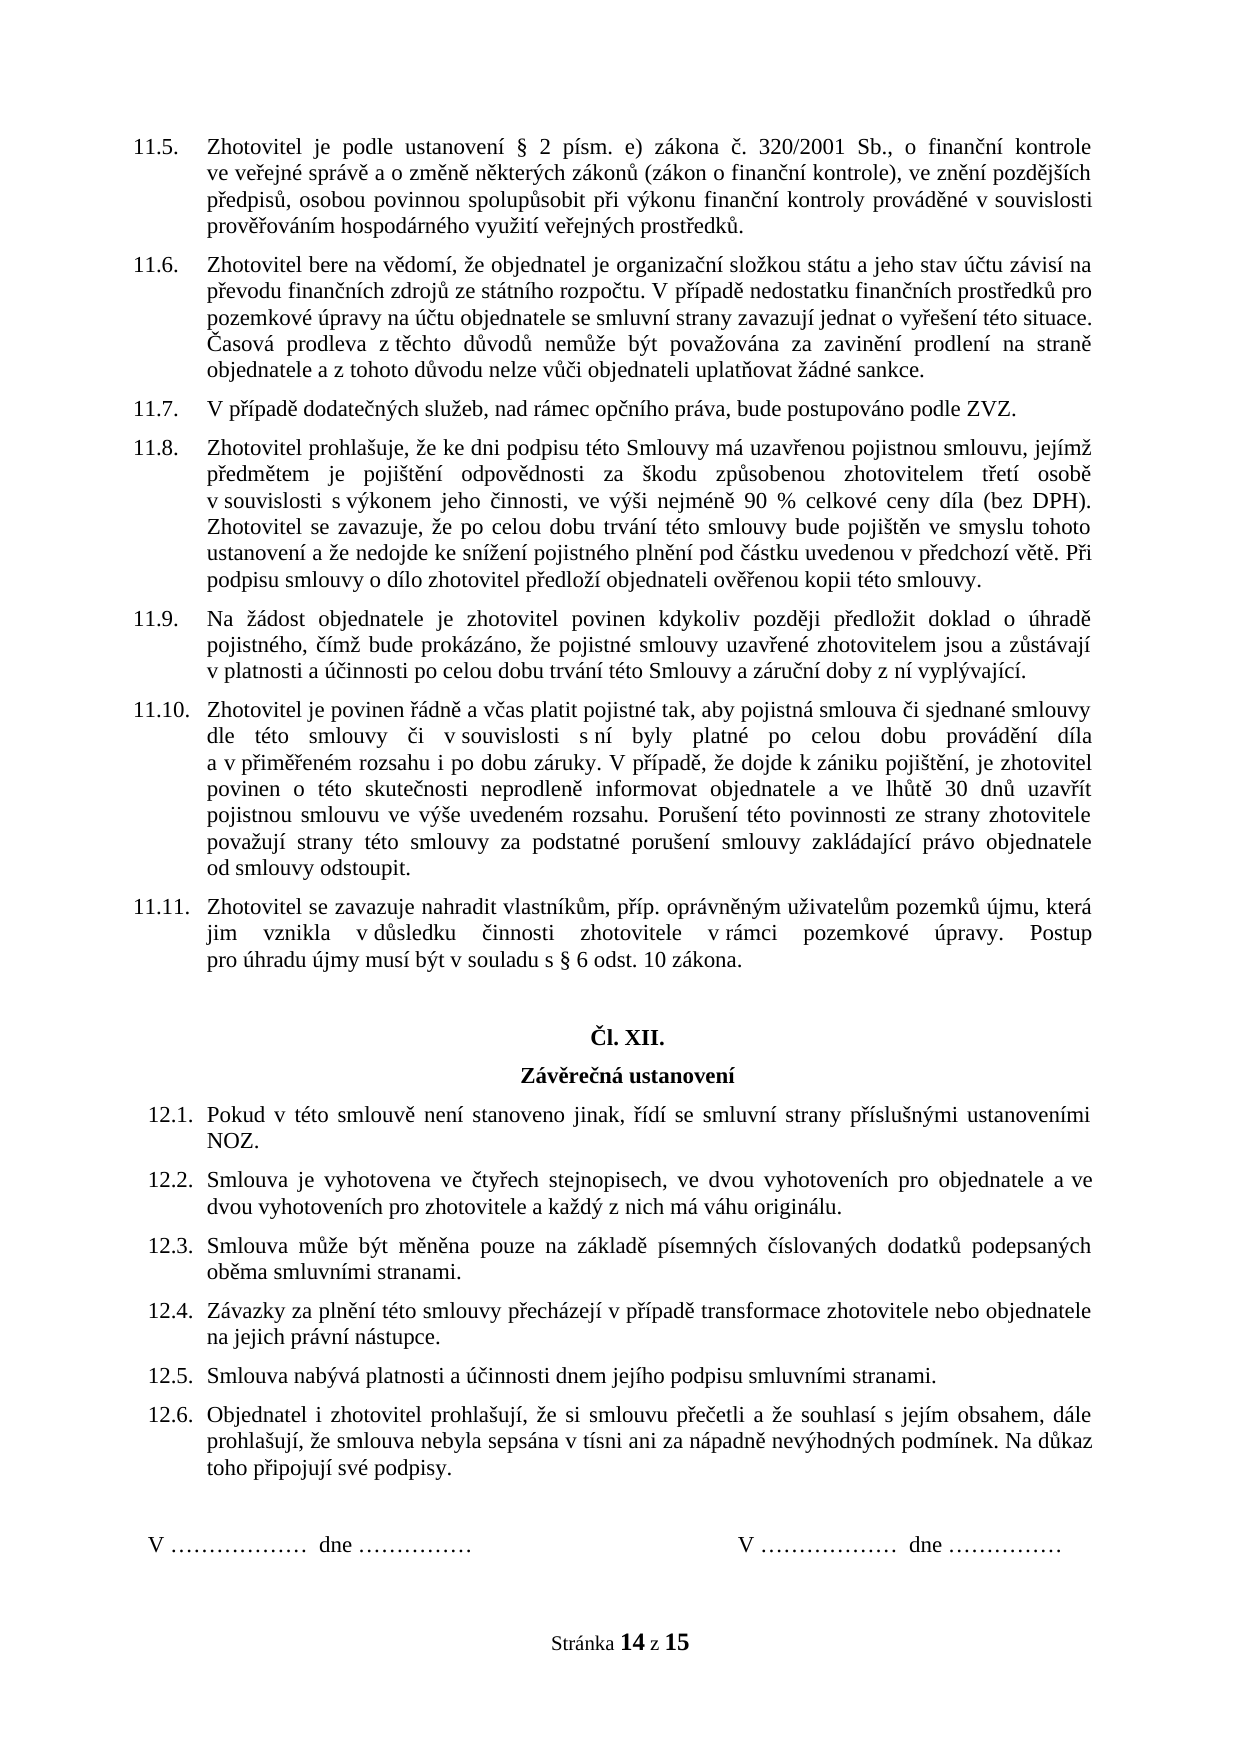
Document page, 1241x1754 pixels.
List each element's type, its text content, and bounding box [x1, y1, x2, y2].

subtitle Čl. XII. [162, 1023, 1093, 1050]
list Smlouva nabývá platnosti a účinnosti dnem jejího podpisu smluvními stranami. [148, 1362, 1093, 1388]
list Zhotovitel prohlašuje, že ke dni podpisu této Smlouvy má uzavřenou pojistnou smlouvu, jejímž předmětem je pojištění odpovědnosti za škodu způsobenou zhotovitelem třetí osobě v souvislosti s výkonem jeho činnosti, ve výši nejméně 90 % celkové ceny díla (bez DPH). Zhotovitel se zavazuje, že po celou dobu trvání této smlouvy bude pojištěn ve smyslu tohoto ustanovení a že nedojde ke snížení pojistného plnění pod částku uvedenou v předchozí větě. Při podpisu smlouvy o dílo zhotovitel předloží objednateli ověřenou kopii této smlouvy. [133, 434, 1093, 592]
list Pokud v této smlouvě není stanoveno jinak, řídí se smluvní strany příslušnými ustanoveními NOZ. [148, 1101, 1093, 1154]
subtitle Závěrečná ustanovení [162, 1062, 1093, 1089]
list Objednatel i zhotovitel prohlašují, že si smlouvu přečetli a že souhlasí s jejím obsahem, dále prohlašují, že smlouva nebyla sepsána v tísni ani za nápadně nevýhodných podmínek. Na důkaz toho připojují své podpisy. [148, 1401, 1093, 1480]
text V ……………… dne …………… V ……………… dne …………… [148, 1531, 1093, 1558]
list Zhotovitel se zavazuje nahradit vlastníkům, příp. oprávněným uživatelům pozemků újmu, která jim vznikla v důsledku činnosti zhotovitele v rámci pozemkové úpravy. Postup pro úhradu újmy musí být v souladu s § 6 odst. 10 zákona. [133, 893, 1093, 972]
list Zhotovitel je povinen řádně a včas platit pojistné tak, aby pojistná smlouva či sjednané smlouvy dle této smlouvy či v souvislosti s ní byly platné po celou dobu provádění díla a v přiměřeném rozsahu i po dobu záruky. V případě, že dojde k zániku pojištění, je zhotovitel povinen o této skutečnosti neprodleně informovat objednatele a ve lhůtě 30 dnů uzavřít pojistnou smlouvu ve výše uvedeném rozsahu. Porušení této povinnosti ze strany zhotovitele považují strany této smlouvy za podstatné porušení smlouvy zakládající právo objednatele od smlouvy odstoupit. [133, 696, 1093, 881]
list Závazky za plnění této smlouvy přecházejí v případě transformace zhotovitele nebo objednatele na jejich právní nástupce. [148, 1297, 1093, 1349]
list Zhotovitel bere na vědomí, že objednatel je organizační složkou státu a jeho stav účtu závisí na převodu finančních zdrojů ze státního rozpočtu. V případě nedostatku finančních prostředků pro pozemkové úpravy na účtu objednatele se smluvní strany zavazují jednat o vyřešení této situace. Časová prodleva z těchto důvodů nemůže být považována za zavinění prodlení na straně objednatele a z tohoto důvodu nelze vůči objednateli uplatňovat žádné sankce. [133, 251, 1093, 383]
list Smlouva je vyhotovena ve čtyřech stejnopisech, ve dvou vyhotoveních pro objednatele a ve dvou vyhotoveních pro zhotovitele a každý z nich má váhu originálu. [148, 1166, 1093, 1219]
list V případě dodatečných služeb, nad rámec opčního práva, bude postupováno podle ZVZ. [133, 395, 1093, 421]
list Smlouva může být měněna pouze na základě písemných číslovaných dodatků podepsaných oběma smluvními stranami. [148, 1232, 1093, 1284]
list Zhotovitel je podle ustanovení § 2 písm. e) zákona č. 320/2001 Sb., o finanční kontrole ve veřejné správě a o změně některých zákonů (zákon o finanční kontrole), ve znění pozdějších předpisů, osobou povinnou spolupůsobit při výkonu finanční kontroly prováděné v souvislosti prověřováním hospodárného využití veřejných prostředků. [133, 133, 1093, 238]
list Na žádost objednatele je zhotovitel povinen kdykoliv později předložit doklad o úhradě pojistného, čímž bude prokázáno, že pojistné smlouvy uzavřené zhotovitelem jsou a zůstávají v platnosti a účinnosti po celou dobu trvání této Smlouvy a záruční doby z ní vyplývající. [133, 604, 1093, 684]
